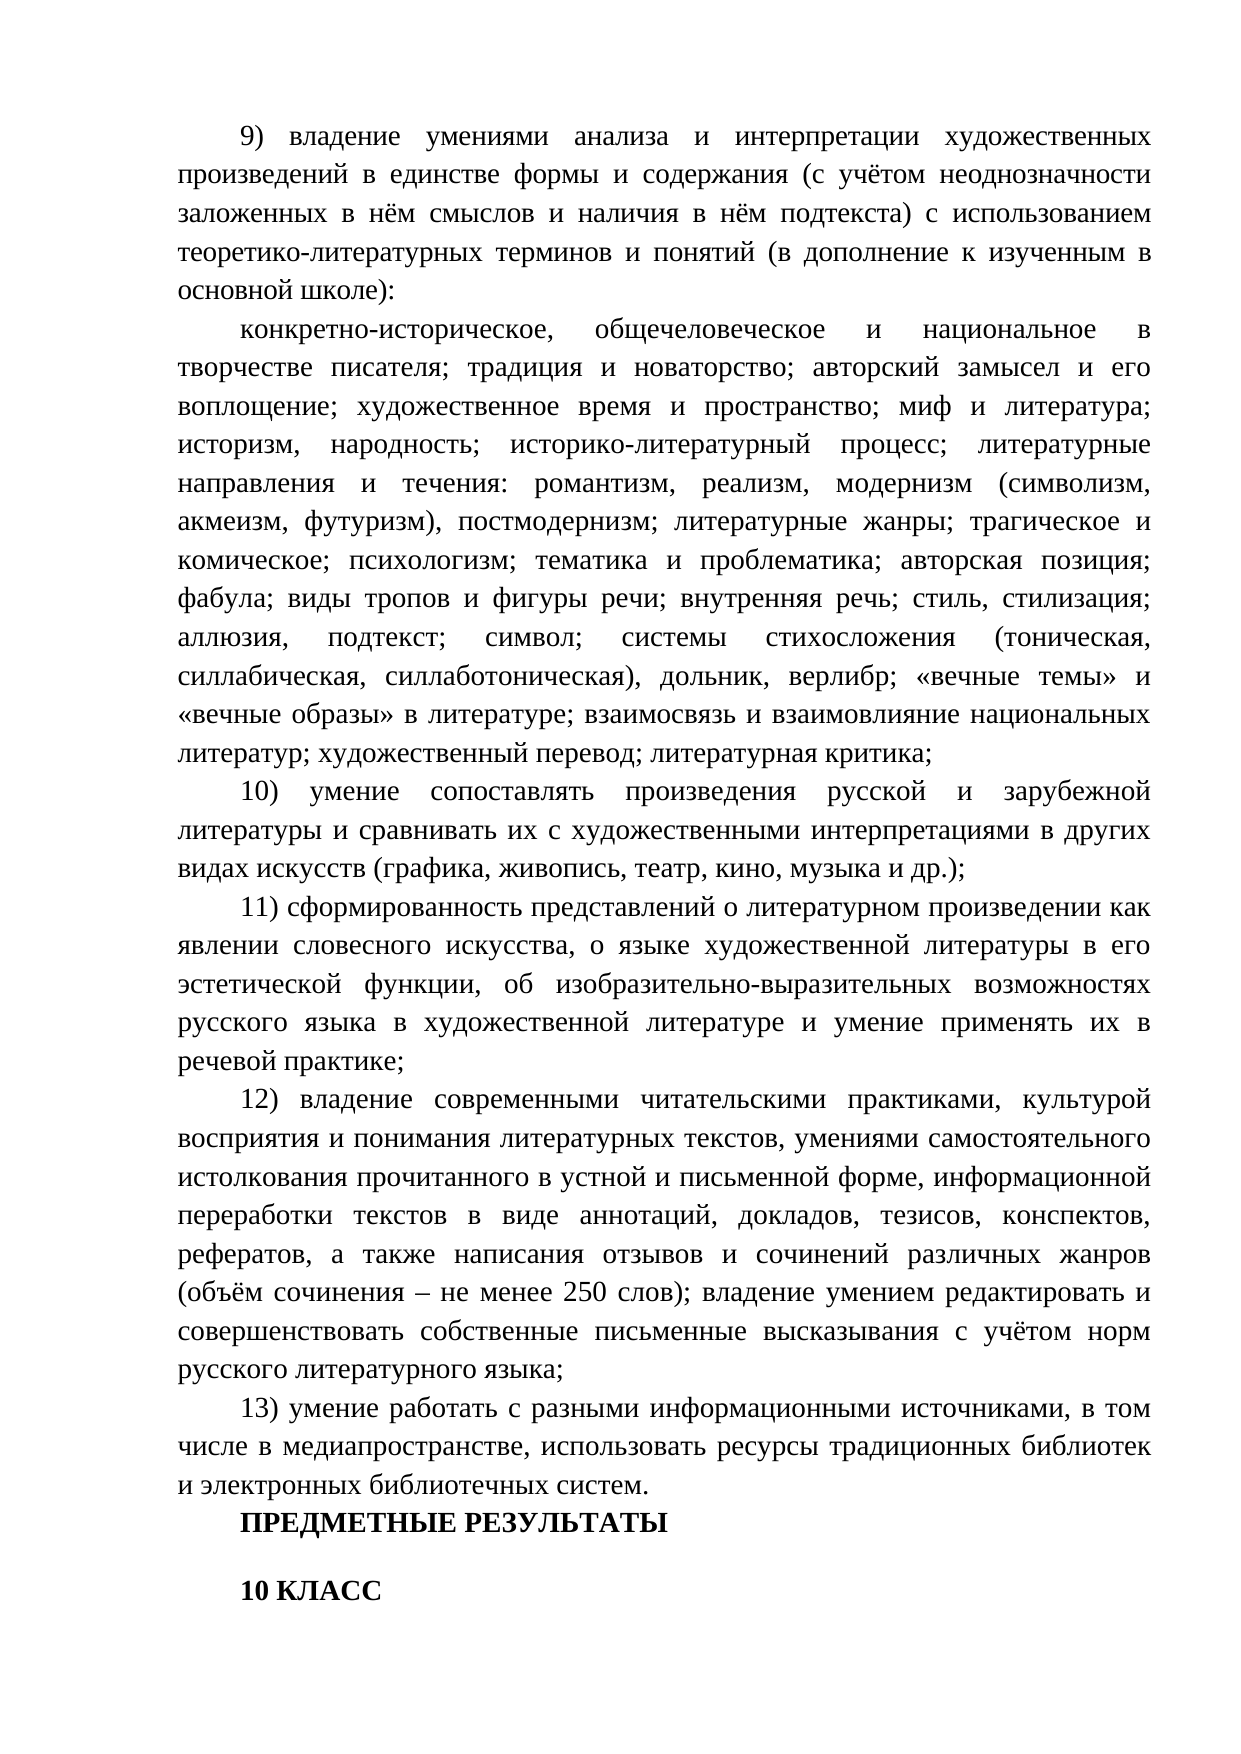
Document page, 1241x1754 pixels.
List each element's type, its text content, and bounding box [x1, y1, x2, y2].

text 10 КЛАСС [177, 1573, 1152, 1606]
text 13) умение работать с разными информационными источниками, в том числе в медиапространстве, использовать ресурсы традиционных библиотек и электронных библиотечных систем. [177, 1390, 1152, 1501]
text ПРЕДМЕТНЫЕ РЕЗУЛЬТАТЫ [177, 1506, 1152, 1539]
text 10) умение сопоставлять произведения русской и зарубежной литературы и сравнивать их с художественными интерпретациями в других видах искусств (графика, живопись, театр, кино, музыка и др.); [177, 773, 1152, 884]
text 9) владение умениями анализа и интерпретации художественных произведений в единстве формы и содержания (с учётом неоднозначности заложенных в нём смыслов и наличия в нём подтекста) с использованием теоретико-литературных терминов и понятий (в дополнение к изученным в основной школе): [177, 118, 1152, 306]
text 11) сформированность представлений о литературном произведении как явлении словесного искусства, о языке художественной литературы в его эстетической функции, об изобразительно-выразительных возможностях русского языка в художественной литературе и умение применять их в речевой практике; [177, 889, 1152, 1077]
text конкретно-историческое, общечеловеческое и национальное в творчестве писателя; традиция и новаторство; авторский замысел и его воплощение; художественное время и пространство; миф и литература; историзм, народность; историко-литературный процесс; литературные направления и течения: романтизм, реализм, модернизм (символизм, акмеизм, футуризм), постмодернизм; литературные жанры; трагическое и комическое; психологизм; тематика и проблематика; авторская позиция; фабула; виды тропов и фигуры речи; внутренняя речь; стиль, стилизация; аллюзия, подтекст; символ; системы стихосложения (тоническая, силлабическая, силлаботоническая), дольник, верлибр; «вечные темы» и «вечные образы» в литературе; взаимосвязь и взаимовлияние национальных литератур; художественный перевод; литературная критика; [177, 311, 1152, 768]
text 12) владение современными читательскими практиками, культурой восприятия и понимания литературных текстов, умениями самостоятельного истолкования прочитанного в устной и письменной форме, информационной переработки текстов в виде аннотаций, докладов, тезисов, конспектов, рефератов, а также написания отзывов и сочинений различных жанров (объём сочинения – не менее 250 слов); владение умением редактировать и совершенствовать собственные письменные высказывания с учётом норм русского литературного языка; [177, 1082, 1152, 1385]
